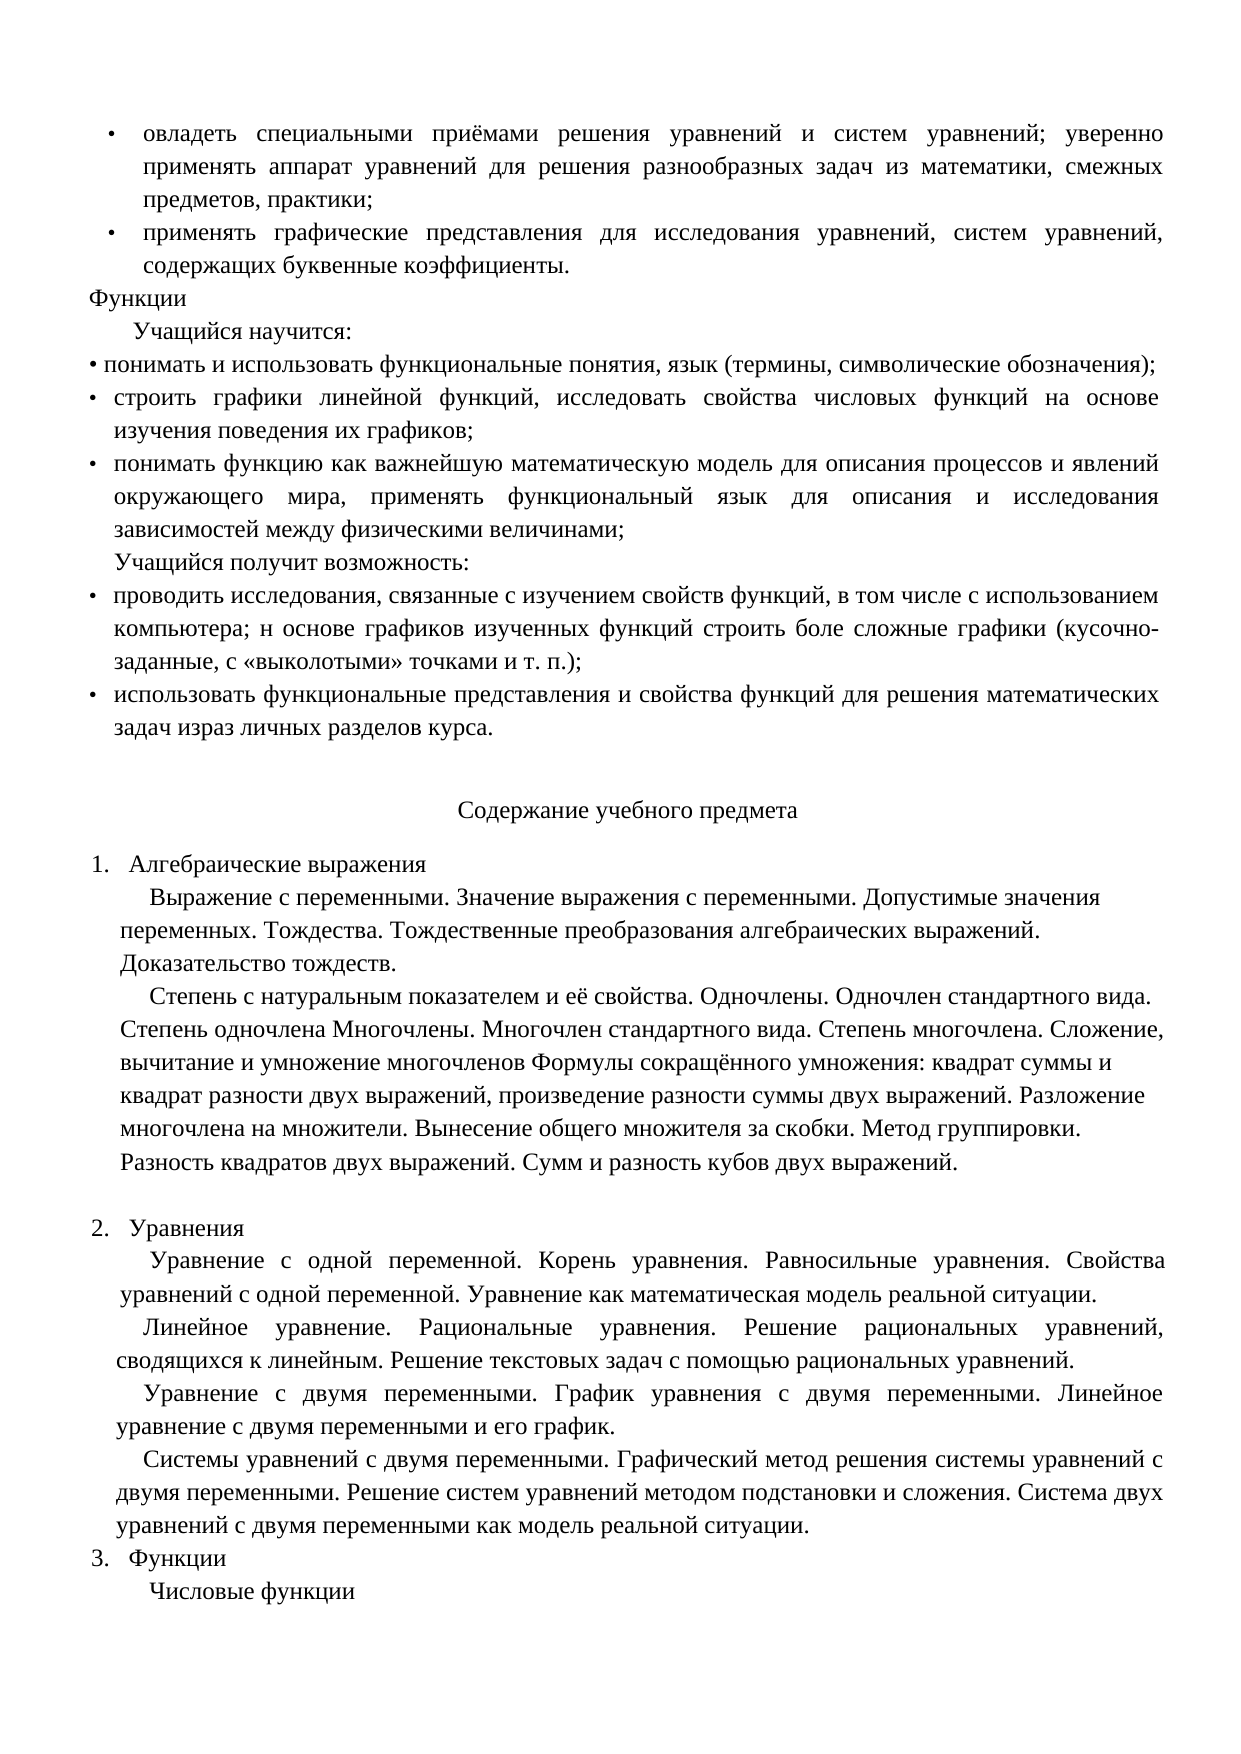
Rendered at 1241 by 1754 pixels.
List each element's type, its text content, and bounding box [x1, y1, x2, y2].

text Функции [89, 283, 1166, 312]
text Уравнение с одной переменной. Корень уравнения. Равносильные уравнения. Свойства уравнений с одной переменной. Уравнение как математическая модель реальной ситуации. [120, 1246, 1166, 1307]
list проводить исследования, связанные с изучением свойств функций, в том числе с использованием компьютера; н основе графиков изученных функций строить боле сложные графики (кусочно-заданные, с «выколотыми» точками и т. п.); [89, 580, 1160, 675]
list Уравнения [91, 1213, 1166, 1241]
list понимать функцию как важнейшую математическую модель для описания процессов и явлений окружающего мира, применять функциональный язык для описания и исследования зависимостей между физическими величинами; [89, 448, 1160, 543]
text Уравнение с двумя переменными. График уравнения с двумя переменными. Линейное уравнение с двумя переменными и его график. [116, 1378, 1164, 1439]
list овладеть специальными приёмами решения уравнений и систем уравнений; уверенно применять аппарат уравнений для решения разнообразных задач из математики, смежных предметов, практики; [107, 118, 1164, 213]
text Степень с натуральным показателем и её свойства. Одночлены. Одночлен стандартного вида. Степень одночлена Многочлены. Многочлен стандартного вида. Степень многочлена. Сложение, вычитание и умножение многочленов Формулы сокращённого умножения: квадрат суммы и квадрат разности двух выражений, произведение разности суммы двух выражений. Разложение многочлена на множители. Вынесение общего множителя за скобки. Метод группировки. Разность квадратов двух выражений. Сумм и разность кубов двух выражений. [120, 981, 1177, 1175]
text Линейное уравнение. Рациональные уравнения. Решение рациональных уравнений, сводящихся к линейным. Решение текстовых задач с помощью рациональных уравнений. [116, 1312, 1164, 1373]
text Системы уравнений с двумя переменными. Графический метод решения системы уравнений с двумя переменными. Решение систем уравнений методом подстановки и сложения. Система двух уравнений с двумя переменными как модель реальной ситуации. [116, 1444, 1164, 1538]
text Учащийся получит возможность: [114, 547, 1166, 576]
text Содержание учебного предмета [89, 796, 1166, 824]
list Алгебраические выражения [91, 849, 1166, 878]
text Числовые функции [120, 1576, 1166, 1604]
text • понимать и использовать функциональные понятия, язык (термины, символические обозначения); [89, 349, 1164, 378]
list строить графики линейной функций, исследовать свойства числовых функций на основе изучения поведения их графиков; [89, 382, 1160, 444]
text Выражение с переменными. Значение выражения с переменными. Допустимые значения переменных. Тождества. Тождественные преобразования алгебраических выражений. Доказательство тождеств. [120, 882, 1177, 977]
text Учащийся научится: [132, 316, 1166, 345]
list Функции [91, 1543, 1166, 1572]
list использовать функциональные представления и свойства функций для решения математических задач израз личных разделов курса. [89, 679, 1160, 741]
list применять графические представления для исследования уравнений, систем уравнений, содержащих буквенные коэффициенты. [107, 217, 1164, 279]
